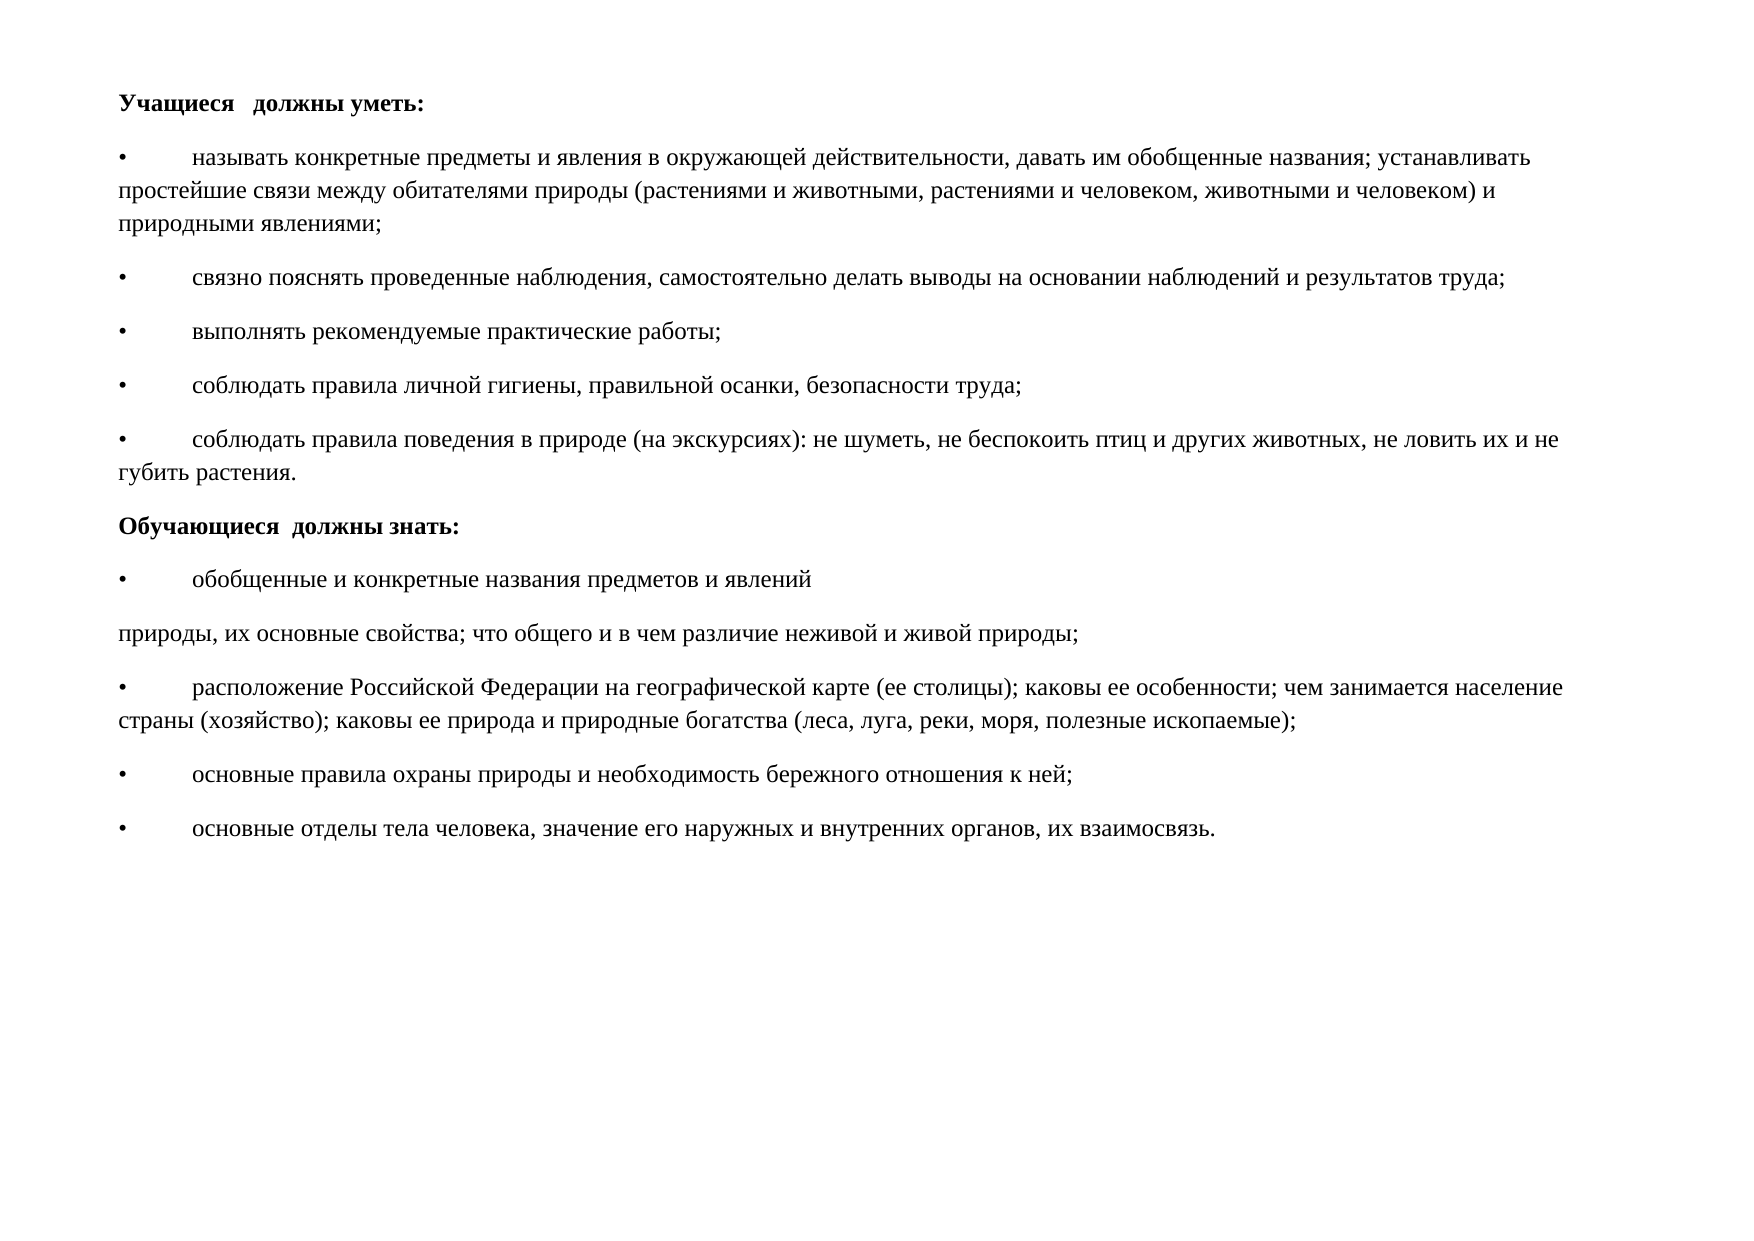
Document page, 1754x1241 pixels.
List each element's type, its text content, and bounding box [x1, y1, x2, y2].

text • соблюдать правила личной гигиены, правильной осанки, безопасности труда; [118, 370, 1636, 399]
text • соблюдать правила поведения в природе (на экскурсиях): не шуметь, не беспокоить птиц и других животных, не ловить их и не губить растения. [118, 424, 1636, 486]
text • связно пояснять проведенные наблюдения, самостоятельно делать выводы на основании наблюдений и результатов труда; [118, 262, 1636, 291]
text • основные отделы тела человека, значение его наружных и внутренних органов, их взаимосвязь. [118, 813, 1636, 842]
text • расположение Российской Федерации на географической карте (ее столицы); каковы ее особенности; чем занимается население страны (хозяйство); каковы ее природа и природные богатства (леса, луга, реки, моря, полезные ископаемые); [118, 672, 1636, 734]
text природы, их основные свойства; что общего и в чем различие неживой и живой природы; [118, 618, 1636, 647]
text • выполнять рекомендуемые практические работы; [118, 316, 1636, 345]
text Обучающиеся должны знать: [118, 511, 1636, 539]
text Учащиеся должны уметь: [118, 88, 1636, 117]
text • обобщенные и конкретные названия предметов и явлений [118, 564, 1636, 593]
text • называть конкретные предметы и явления в окружающей действительности, давать им обобщенные названия; устанавливать простейшие связи между обитателями природы (растениями и животными, растениями и человеком, животными и человеком) и природными явлениями; [118, 142, 1636, 237]
text • основные правила охраны природы и необходимость бережного отношения к ней; [118, 759, 1636, 788]
